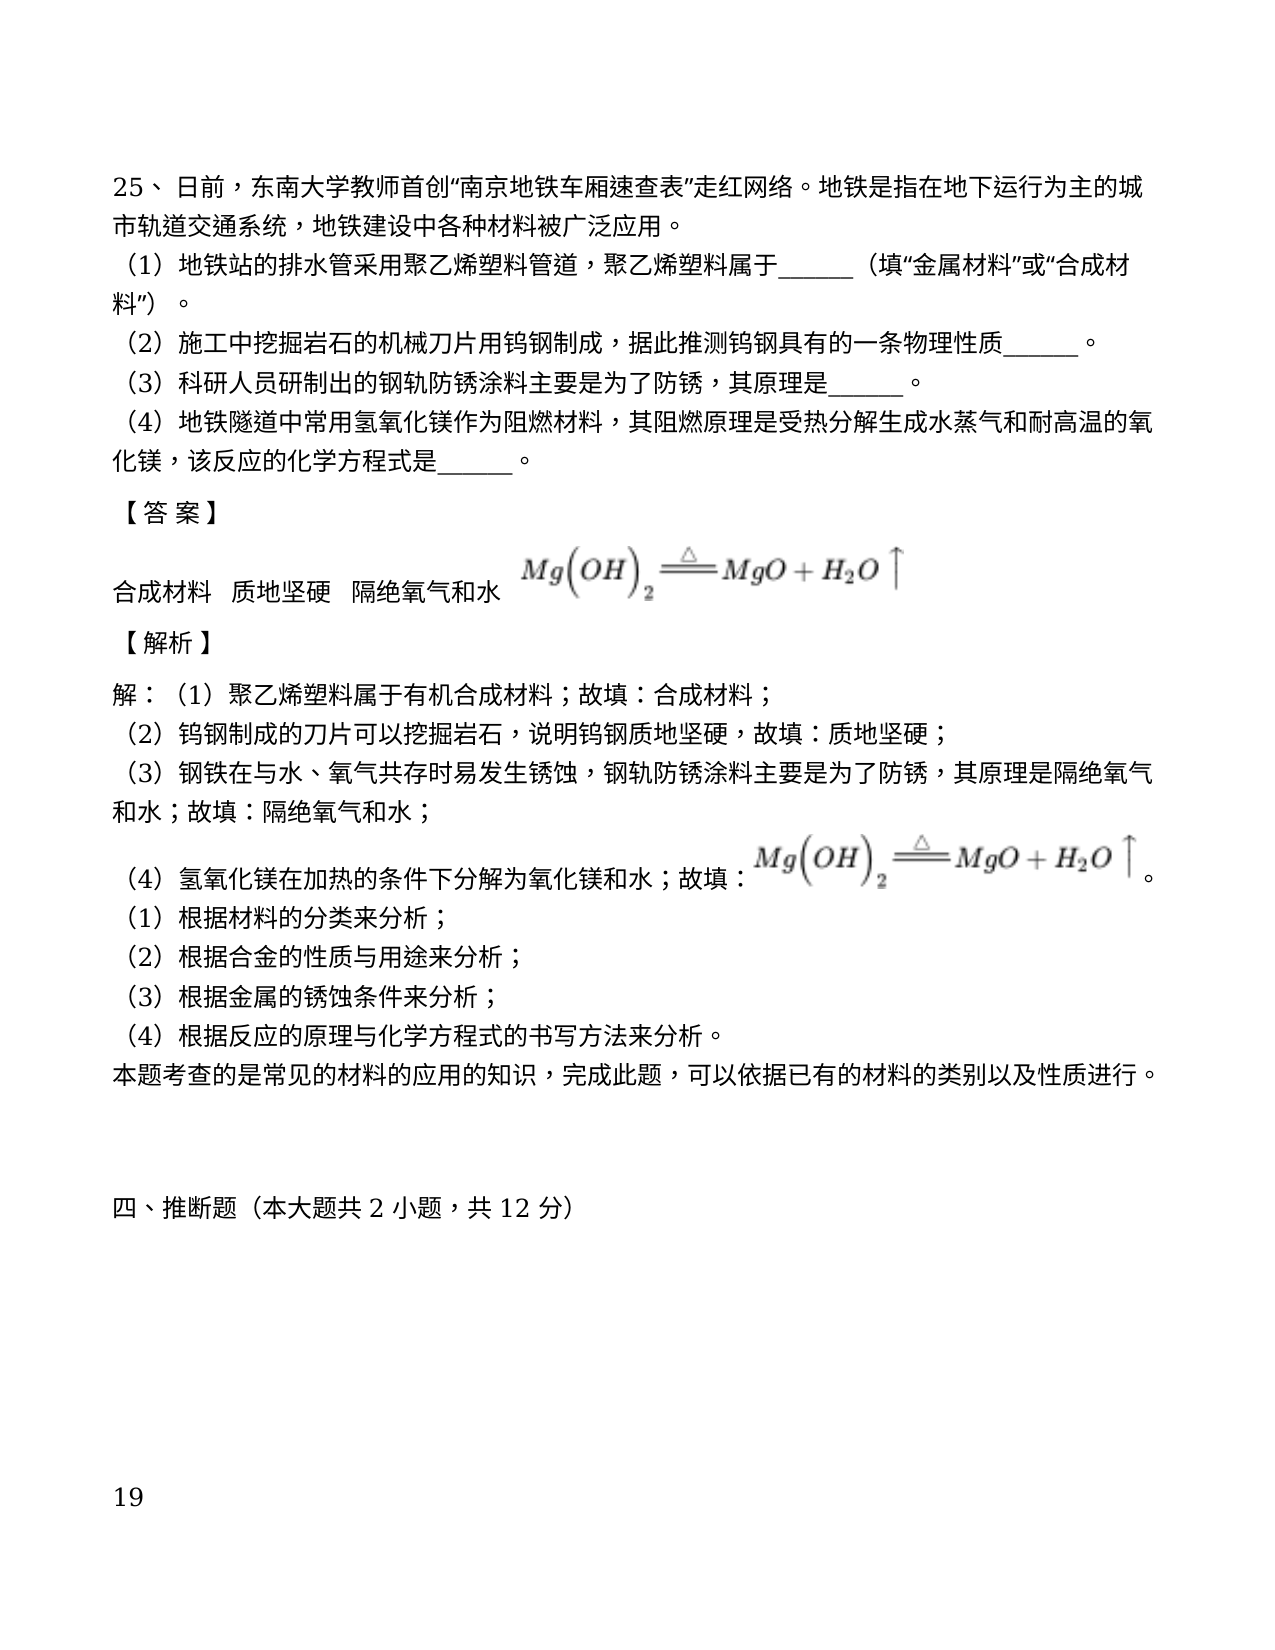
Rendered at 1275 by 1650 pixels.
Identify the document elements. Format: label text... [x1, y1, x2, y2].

text 【 解析 】 [112, 626, 1163, 660]
picture [520, 546, 904, 601]
text 【 答 案 】 [112, 495, 1163, 529]
text 四、推断题（本大题共 2 小题，共 12 分） [112, 1191, 1163, 1225]
picture [753, 834, 1137, 889]
text 解：（1）聚乙烯塑料属于有机合成材料；故填：合成材料； （2）钨钢制成的刀片可以挖掘岩石，说明钨钢质地坚硬，故填：质地坚硬； （3）钢铁在与水、氧气共存时易发生锈蚀，钢轨防锈涂料主要是为了防锈，其原理是隔绝氧气和水；故填：隔绝氧气和水； （4）氢氧化镁在加热的条件下分解为氧化镁和水；故填：。 （1）根据材料的分类来分析； （2）根据合金的性质与用途来分析； （3）根据金属的锈蚀条件来分析； （4）根据反应的原理与化学方程式的书写方法来分析。 本题考查的是常见的材料的应用的知识，完成此题，可以依据已有的材料的类别以及性质进行。 [112, 678, 1163, 1092]
text 25、 日前，东南大学教师首创“南京地铁车厢速查表”走红网络。地铁是指在地下运行为主的城市轨道交通系统，地铁建设中各种材料被广泛应用。 （1）地铁站的排水管采用聚乙烯塑料管道，聚乙烯塑料属于______（填“金属材料”或“合成材料”）。 （2）施工中挖掘岩石的机械刀片用钨钢制成，据此推测钨钢具有的一条物理性质______。 （3）科研人员研制出的钢轨防锈涂料主要是为了防锈，其原理是______。 （4）地铁隧道中常用氢氧化镁作为阻燃材料，其阻燃原理是受热分解生成水蒸气和耐高温的氧化镁，该反应的化学方程式是______。 [112, 134, 1163, 478]
